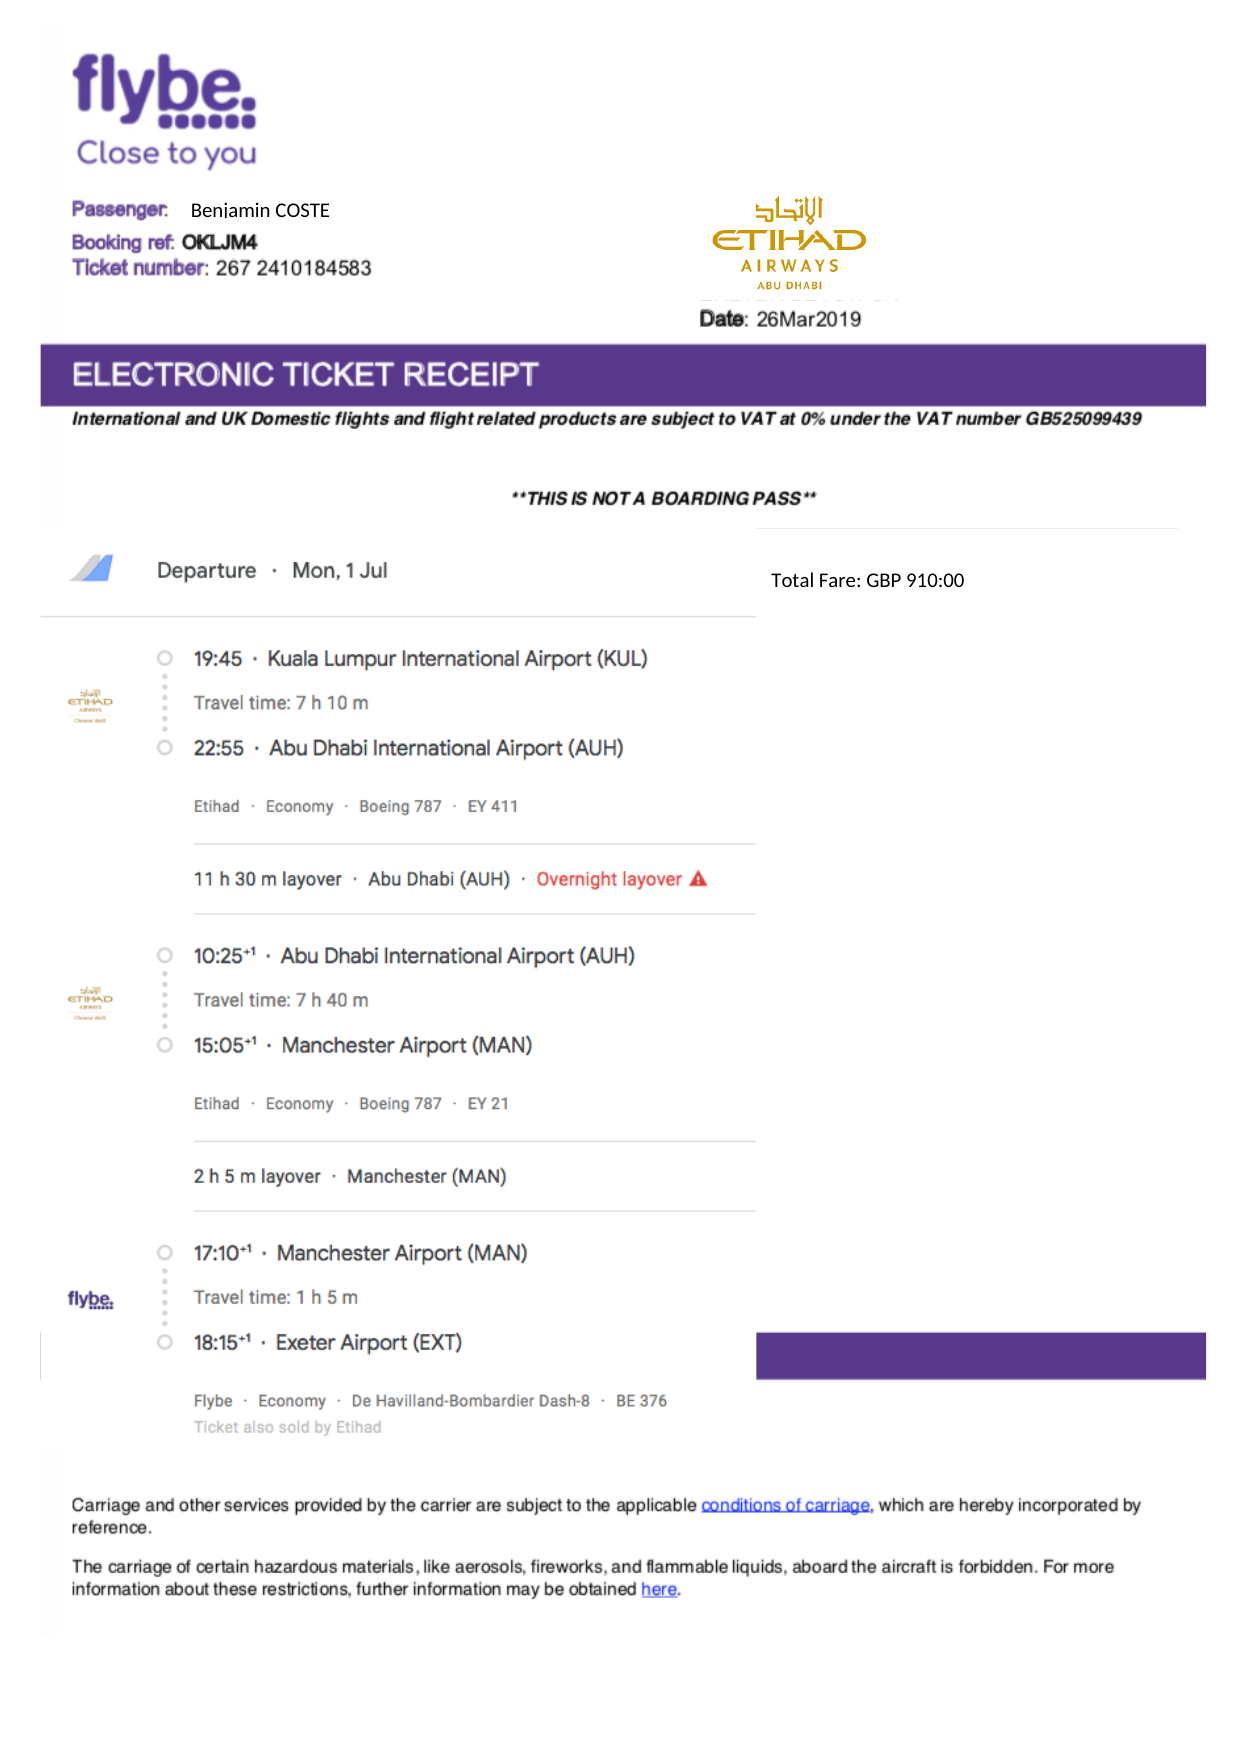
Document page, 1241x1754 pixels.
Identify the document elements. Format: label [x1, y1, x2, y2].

picture [40, 25, 1207, 1636]
